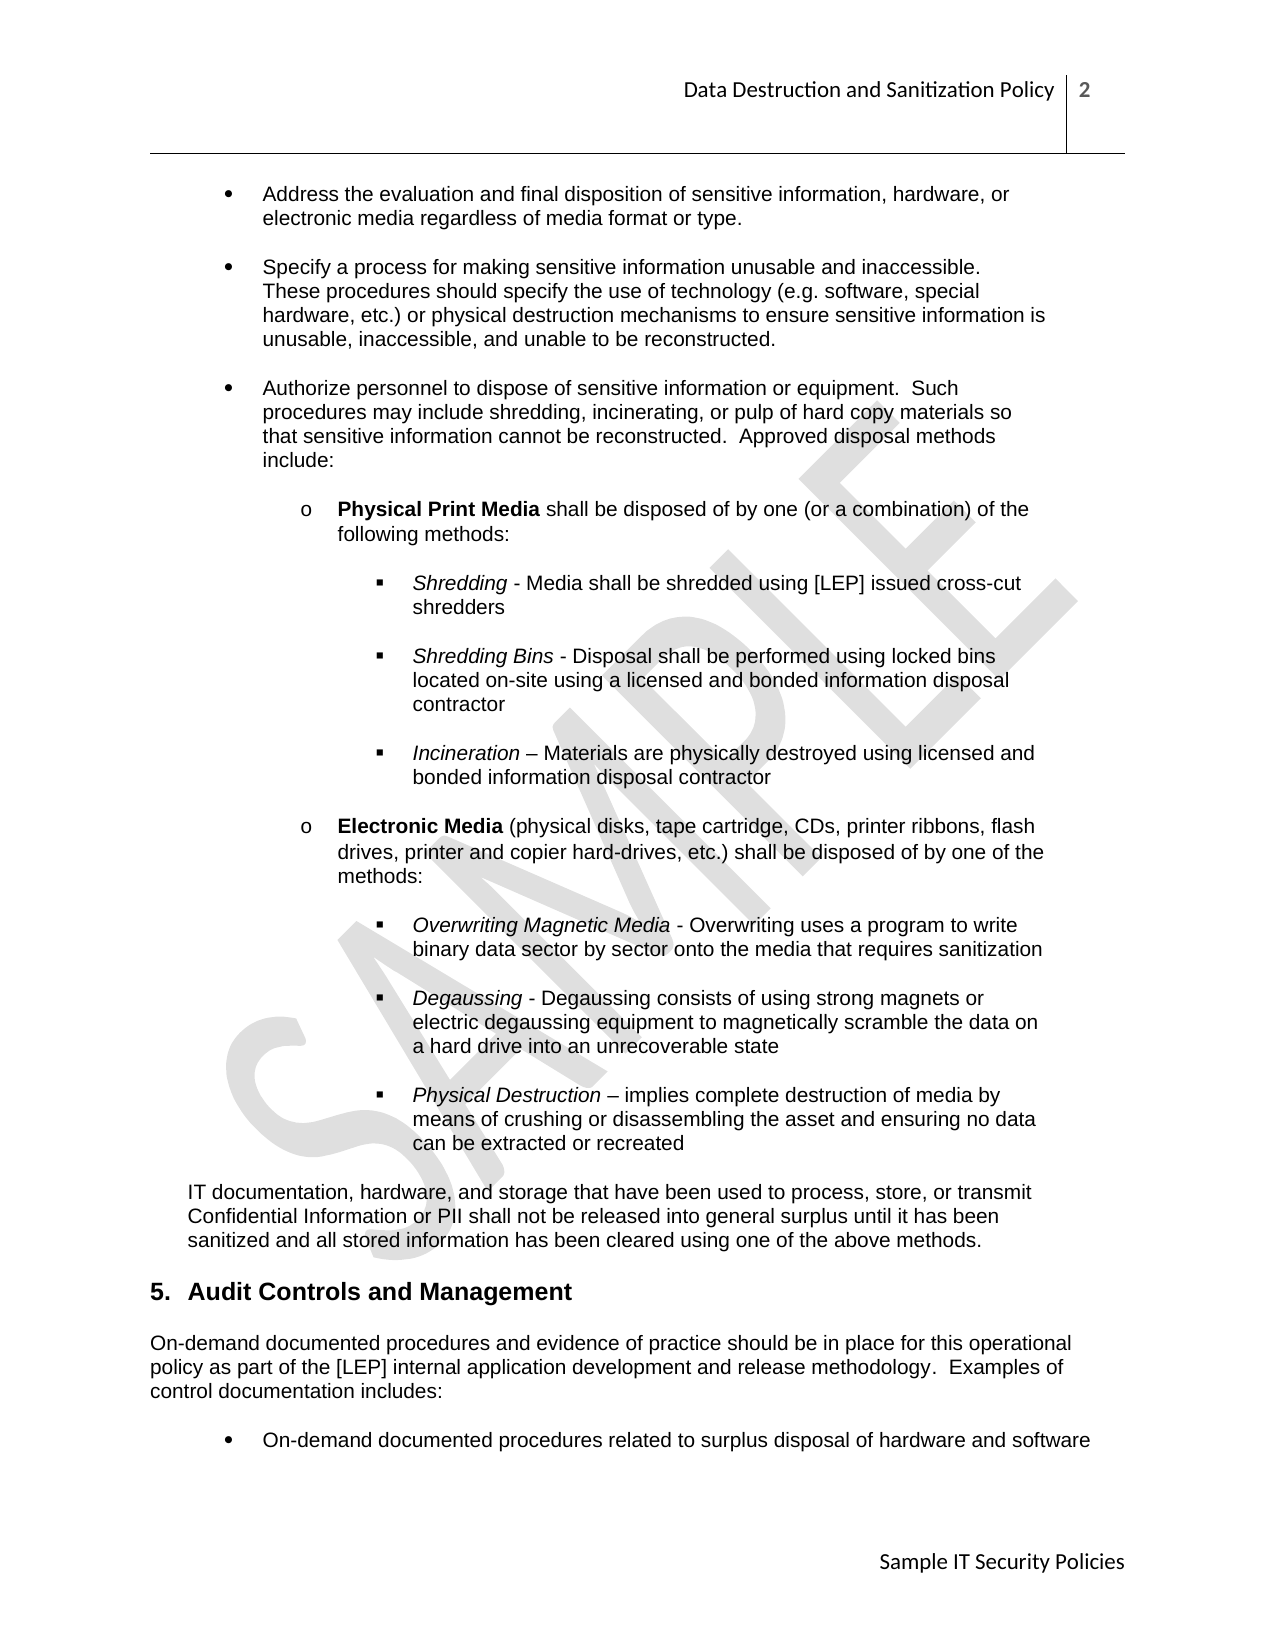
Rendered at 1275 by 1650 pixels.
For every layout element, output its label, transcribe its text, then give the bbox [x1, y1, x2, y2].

list Shredding Bins - Disposal shall be performed using locked bins located on-site using a licensed and bonded information disposal contractor [375, 644, 1050, 716]
list Physical Print Media shall be disposed of by one (or a combination) of the following methods: [300, 496, 1050, 546]
list Overwriting Magnetic Media - Overwriting uses a program to write binary data sector by sector onto the media that requires sanitization [375, 913, 1050, 961]
list Shredding - Media shall be shredded using [LEP] issued cross-cut shredders [375, 571, 1050, 619]
text IT documentation, hardware, and storage that have been used to process, store, or transmit Confidential Information or PII shall not be released into general surplus until it has been sanitized and all stored information has been cleared using one of the above methods. [187, 1180, 1050, 1252]
list Electronic Media (physical disks, tape cartridge, CDs, printer ribbons, flash drives, printer and copier hard-drives, etc.) shall be disposed of by one of the methods: [300, 814, 1050, 888]
list Specify a process for making sensitive information unusable and inaccessible. These procedures should specify the use of technology (e.g. software, special hardware, etc.) or physical destruction mechanisms to ensure sensitive information is unusable, inaccessible, and unable to be reconstructed. [225, 254, 1050, 350]
subtitle Audit Controls and Management [150, 1277, 1125, 1306]
list Incineration – Materials are physically destroyed using licensed and bonded information disposal contractor [375, 741, 1050, 789]
list Physical Destruction – implies complete destruction of media by means of crushing or disassembling the asset and ensuring no data can be extracted or recreated [375, 1083, 1050, 1155]
list On-demand documented procedures related to surplus disposal of hardware and software [225, 1427, 1125, 1451]
list Authorize personnel to dispose of sensitive information or equipment. Such procedures may include shredding, incinerating, or pulp of hard copy materials so that sensitive information cannot be reconstructed. Approved disposal methods include: [225, 375, 1050, 471]
list Degaussing - Degaussing consists of using strong magnets or electric degaussing equipment to magnetically scramble the data on a hard drive into an unrecoverable state [375, 986, 1050, 1058]
text On-demand documented procedures and evidence of practice should be in place for this operational policy as part of the [LEP] internal application development and release methodology. Examples of control documentation includes: [150, 1331, 1125, 1402]
list Address the evaluation and final disposition of sensitive information, hardware, or electronic media regardless of media format or type. [225, 181, 1050, 229]
